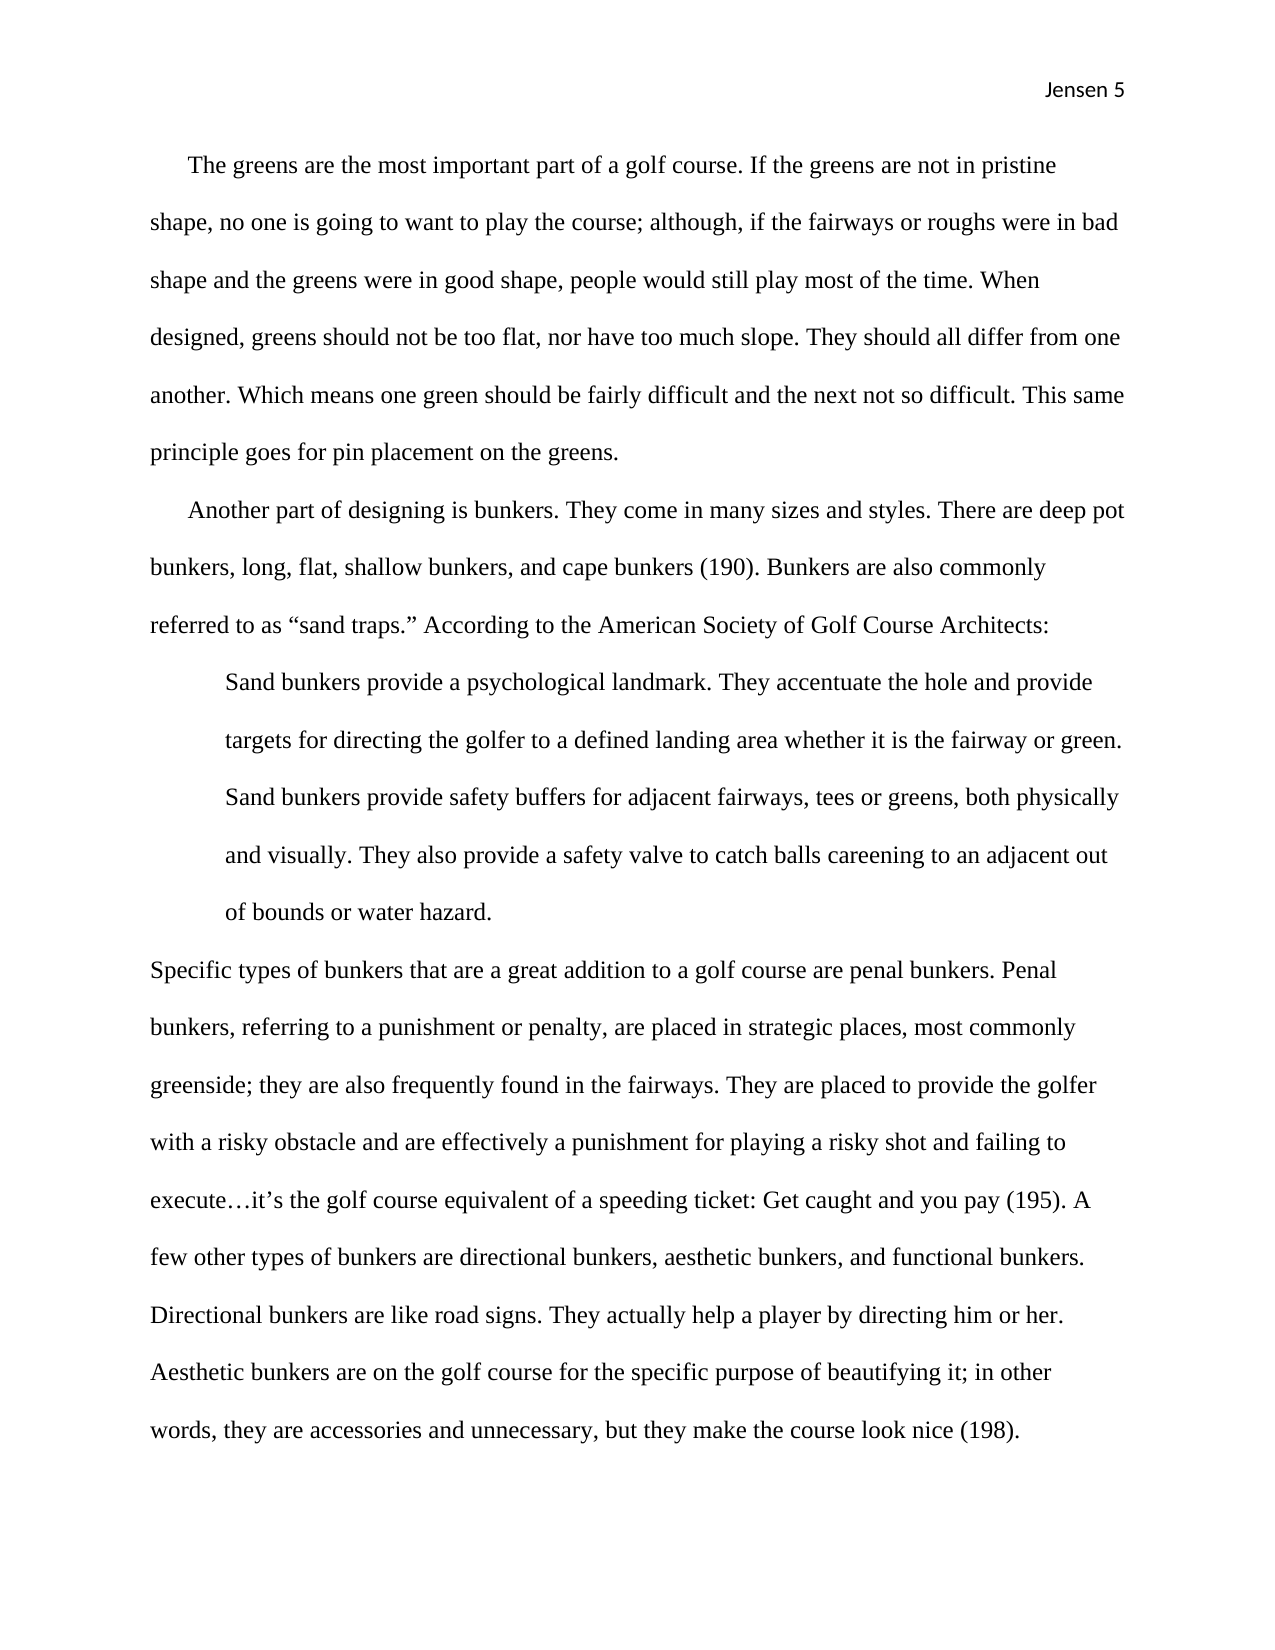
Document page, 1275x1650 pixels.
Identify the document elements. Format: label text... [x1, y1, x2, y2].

text Sand bunkers provide a psychological landmark. They accentuate the hole and provide targets for directing the golfer to a defined landing area whether it is the fairway or green. Sand bunkers provide safety buffers for adjacent fairways, tees or greens, both physically and visually. They also provide a safety valve to catch balls careening to an adjacent out of bounds or water hazard. [225, 667, 1125, 926]
text Another part of designing is bunkers. They come in many sizes and styles. There are deep pot bunkers, long, flat, shallow bunkers, and cape bunkers (190). Bunkers are also commonly referred to as “sand traps.” According to the American Society of Golf Course Architects: [150, 495, 1125, 639]
text The greens are the most important part of a golf course. If the greens are not in pristine shape, no one is going to want to play the course; although, if the fairways or roughs were in bad shape and the greens were in good shape, people would still play most of the time. When designed, greens should not be too flat, nor have too much slope. They should all differ from one another. Which means one green should be fairly difficult and the next not so difficult. This same principle goes for pin placement on the greens. [150, 150, 1125, 466]
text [150, 955, 1125, 1444]
